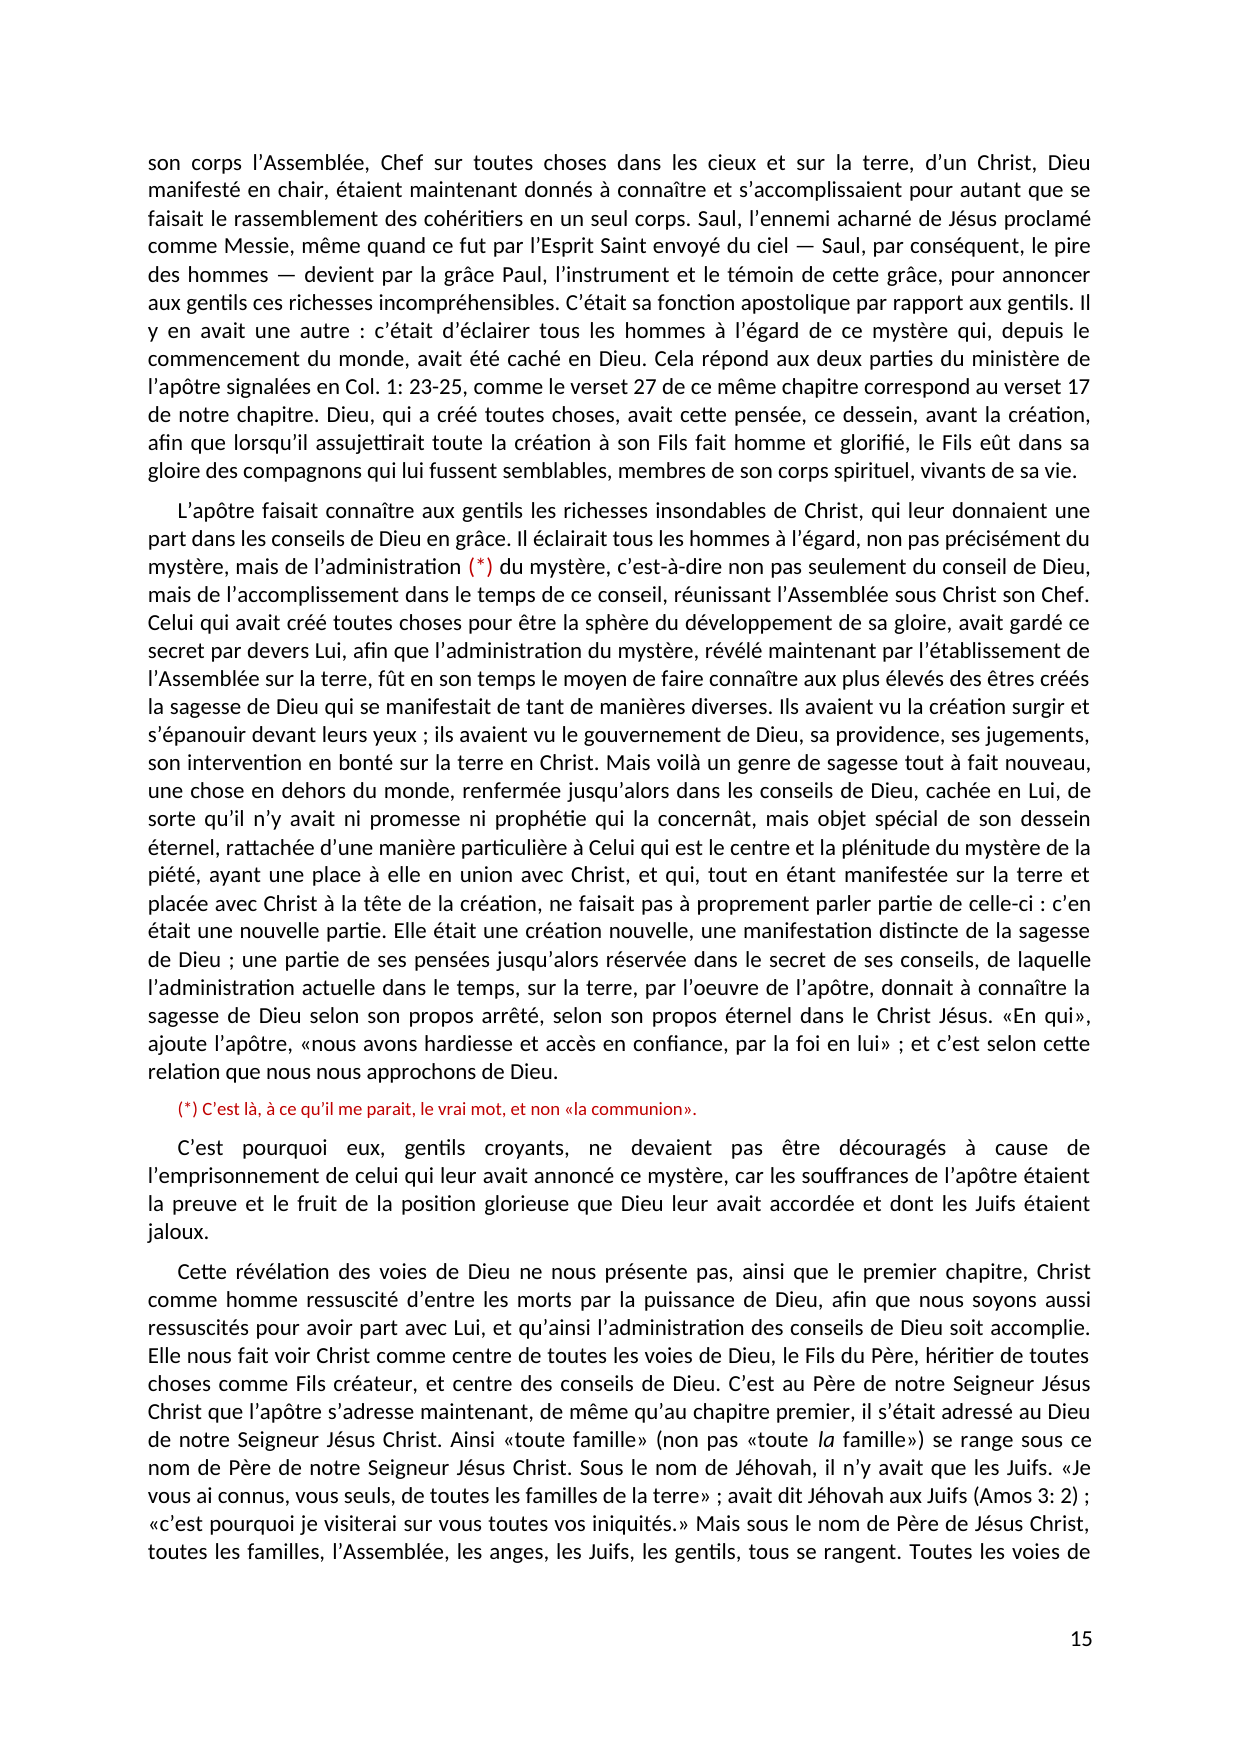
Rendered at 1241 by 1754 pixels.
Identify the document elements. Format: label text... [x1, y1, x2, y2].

text C’est pourquoi eux, gentils croyants, ne devaient pas être découragés à cause de l’emprisonnement de celui qui leur avait annoncé ce mystère, car les souffrances de l’apôtre étaient la preuve et le fruit de la position glorieuse que Dieu leur avait accordée et dont les Juifs étaient jaloux. [148, 1133, 1093, 1245]
text (*) C’est là, à ce qu’il me parait, le vrai mot, et non «la communion». [148, 1097, 1093, 1120]
text L’apôtre faisait connaître aux gentils les richesses insondables de Christ, qui leur donnaient une part dans les conseils de Dieu en grâce. Il éclairait tous les hommes à l’égard, non pas précisément du mystère, mais de l’administration (*) du mystère, c’est-à-dire non pas seulement du conseil de Dieu, mais de l’accomplissement dans le temps de ce conseil, réunissant l’Assemblée sous Christ son Chef. Celui qui avait créé toutes choses pour être la sphère du développement de sa gloire, avait gardé ce secret par devers Lui, afin que l’administration du mystère, révélé maintenant par l’établissement de l’Assemblée sur la terre, fût en son temps le moyen de faire connaître aux plus élevés des êtres créés la sagesse de Dieu qui se manifestait de tant de manières diverses. Ils avaient vu la création surgir et s’épanouir devant leurs yeux ; ils avaient vu le gouvernement de Dieu, sa providence, ses jugements, son intervention en bonté sur la terre en Christ. Mais voilà un genre de sagesse tout à fait nouveau, une chose en dehors du monde, renfermée jusqu’alors dans les conseils de Dieu, cachée en Lui, de sorte qu’il n’y avait ni promesse ni prophétie qui la concernât, mais objet spécial de son dessein éternel, rattachée d’une manière particulière à Celui qui est le centre et la plénitude du mystère de la piété, ayant une place à elle en union avec Christ, et qui, tout en étant manifestée sur la terre et placée avec Christ à la tête de la création, ne faisait pas à proprement parler partie de celle-ci : c’en était une nouvelle partie. Elle était une création nouvelle, une manifestation distincte de la sagesse de Dieu ; une partie de ses pensées jusqu’alors réservée dans le secret de ses conseils, de laquelle l’administration actuelle dans le temps, sur la terre, par l’oeuvre de l’apôtre, donnait à connaître la sagesse de Dieu selon son propos arrêté, selon son propos éternel dans le Christ Jésus. «En qui», ajoute l’apôtre, «nous avons hardiesse et accès en confiance, par la foi en lui» ; et c’est selon cette relation que nous nous approchons de Dieu. [148, 496, 1093, 1085]
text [148, 1257, 1093, 1566]
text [148, 148, 1093, 484]
